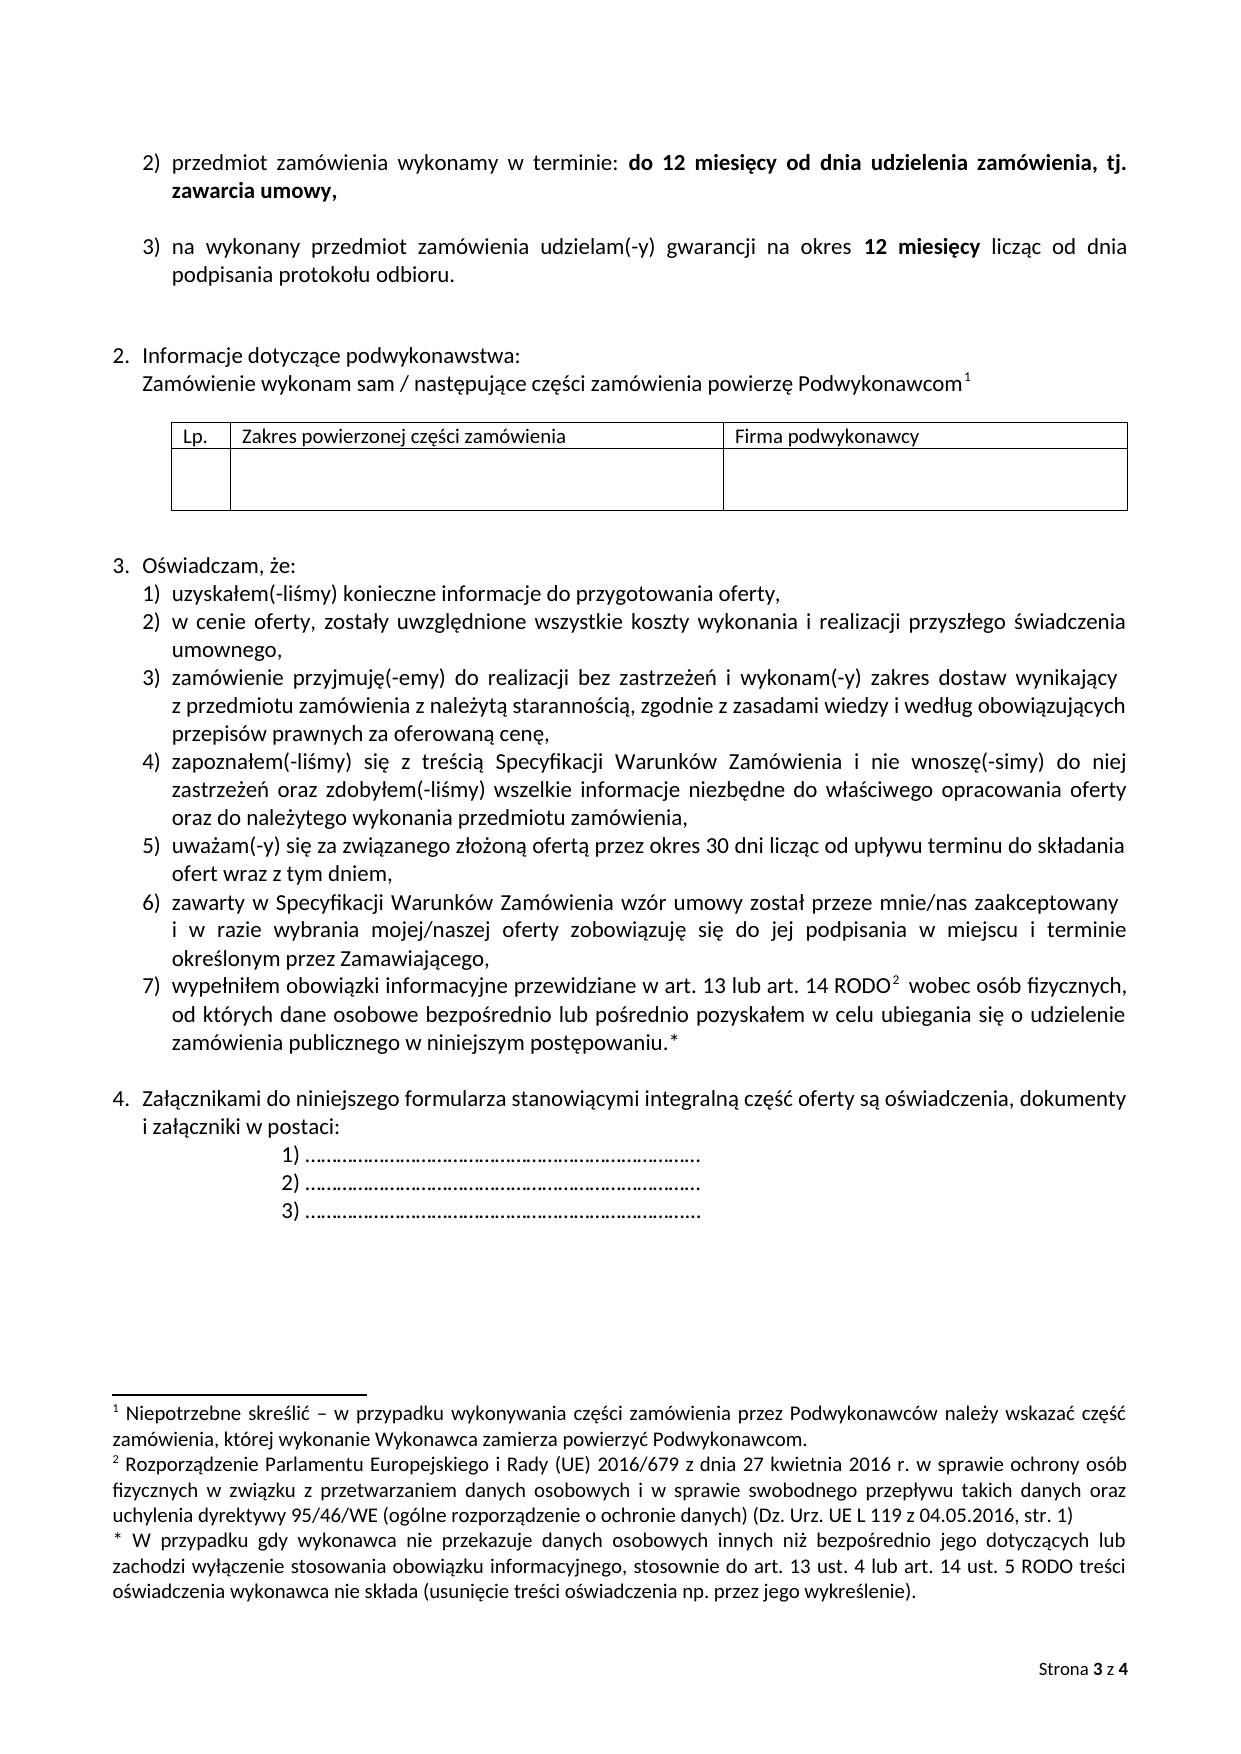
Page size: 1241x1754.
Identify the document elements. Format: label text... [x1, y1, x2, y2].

list ………………………………………………………………… [281, 1168, 1128, 1196]
list w cenie oferty, zostały uwzględnione wszystkie koszty wykonania i realizacji przyszłego świadczenia umownego, [142, 607, 1128, 663]
table_header Zakres powierzonej części zamówienia [231, 423, 723, 448]
table_header Lp. [172, 423, 230, 448]
table_cell [231, 449, 723, 510]
table_cell [724, 449, 1127, 510]
list przedmiot zamówienia wykonamy w terminie: do 12 miesięcy od dnia udzielenia zamówienia, tj. zawarcia umowy, [142, 148, 1128, 204]
list na wykonany przedmiot zamówienia udzielam(-y) gwarancji na okres 12 miesięcy licząc od dnia podpisania protokołu odbioru. [142, 232, 1128, 288]
list zawarty w Specyfikacji Warunków Zamówienia wzór umowy został przeze mnie/nas zaakceptowany i w razie wybrania mojej/naszej oferty zobowiązuję się do jej podpisania w miejscu i terminie określonym przez Zamawiającego, [142, 888, 1128, 972]
list Załącznikami do niniejszego formularza stanowiącymi integralną część oferty są oświadczenia, dokumenty i załączniki w postaci: [112, 1084, 1128, 1140]
list Informacje dotyczące podwykonawstwa: [112, 341, 1128, 369]
list uzyskałem(-liśmy) konieczne informacje do przygotowania oferty, [142, 579, 1128, 607]
list ………………………………………………………………... [281, 1196, 1128, 1224]
table_header Firma podwykonawcy [724, 423, 1127, 448]
list zapoznałem(-liśmy) się z treścią Specyfikacji Warunków Zamówienia i nie wnoszę(-simy) do niej zastrzeżeń oraz zdobyłem(-liśmy) wszelkie informacje niezbędne do właściwego opracowania oferty oraz do należytego wykonania przedmiotu zamówienia, [142, 747, 1128, 832]
list Oświadczam, że: [112, 551, 1128, 579]
list zamówienie przyjmuję(-emy) do realizacji bez zastrzeżeń i wykonam(-y) zakres dostaw wynikający z przedmiotu zamówienia z należytą starannością, zgodnie z zasadami wiedzy i według obowiązujących przepisów prawnych za oferowaną cenę, [142, 663, 1128, 747]
text Zamówienie wykonam sam / następujące części zamówienia powierzę Podwykonawcom [112, 369, 1128, 397]
list ………………………………………………………………… [281, 1140, 1128, 1168]
list wypełniłem obowiązki informacyjne przewidziane w art. 13 lub art. 14 RODO wobec osób fizycznych, od których dane osobowe bezpośrednio lub pośrednio pozyskałem w celu ubiegania się o udzielenie zamówienia publicznego w niniejszym postępowaniu.* [142, 972, 1128, 1056]
table_cell [172, 449, 230, 510]
list uważam(-y) się za związanego złożoną ofertą przez okres 30 dni licząc od upływu terminu do składania ofert wraz z tym dniem, [142, 832, 1128, 888]
